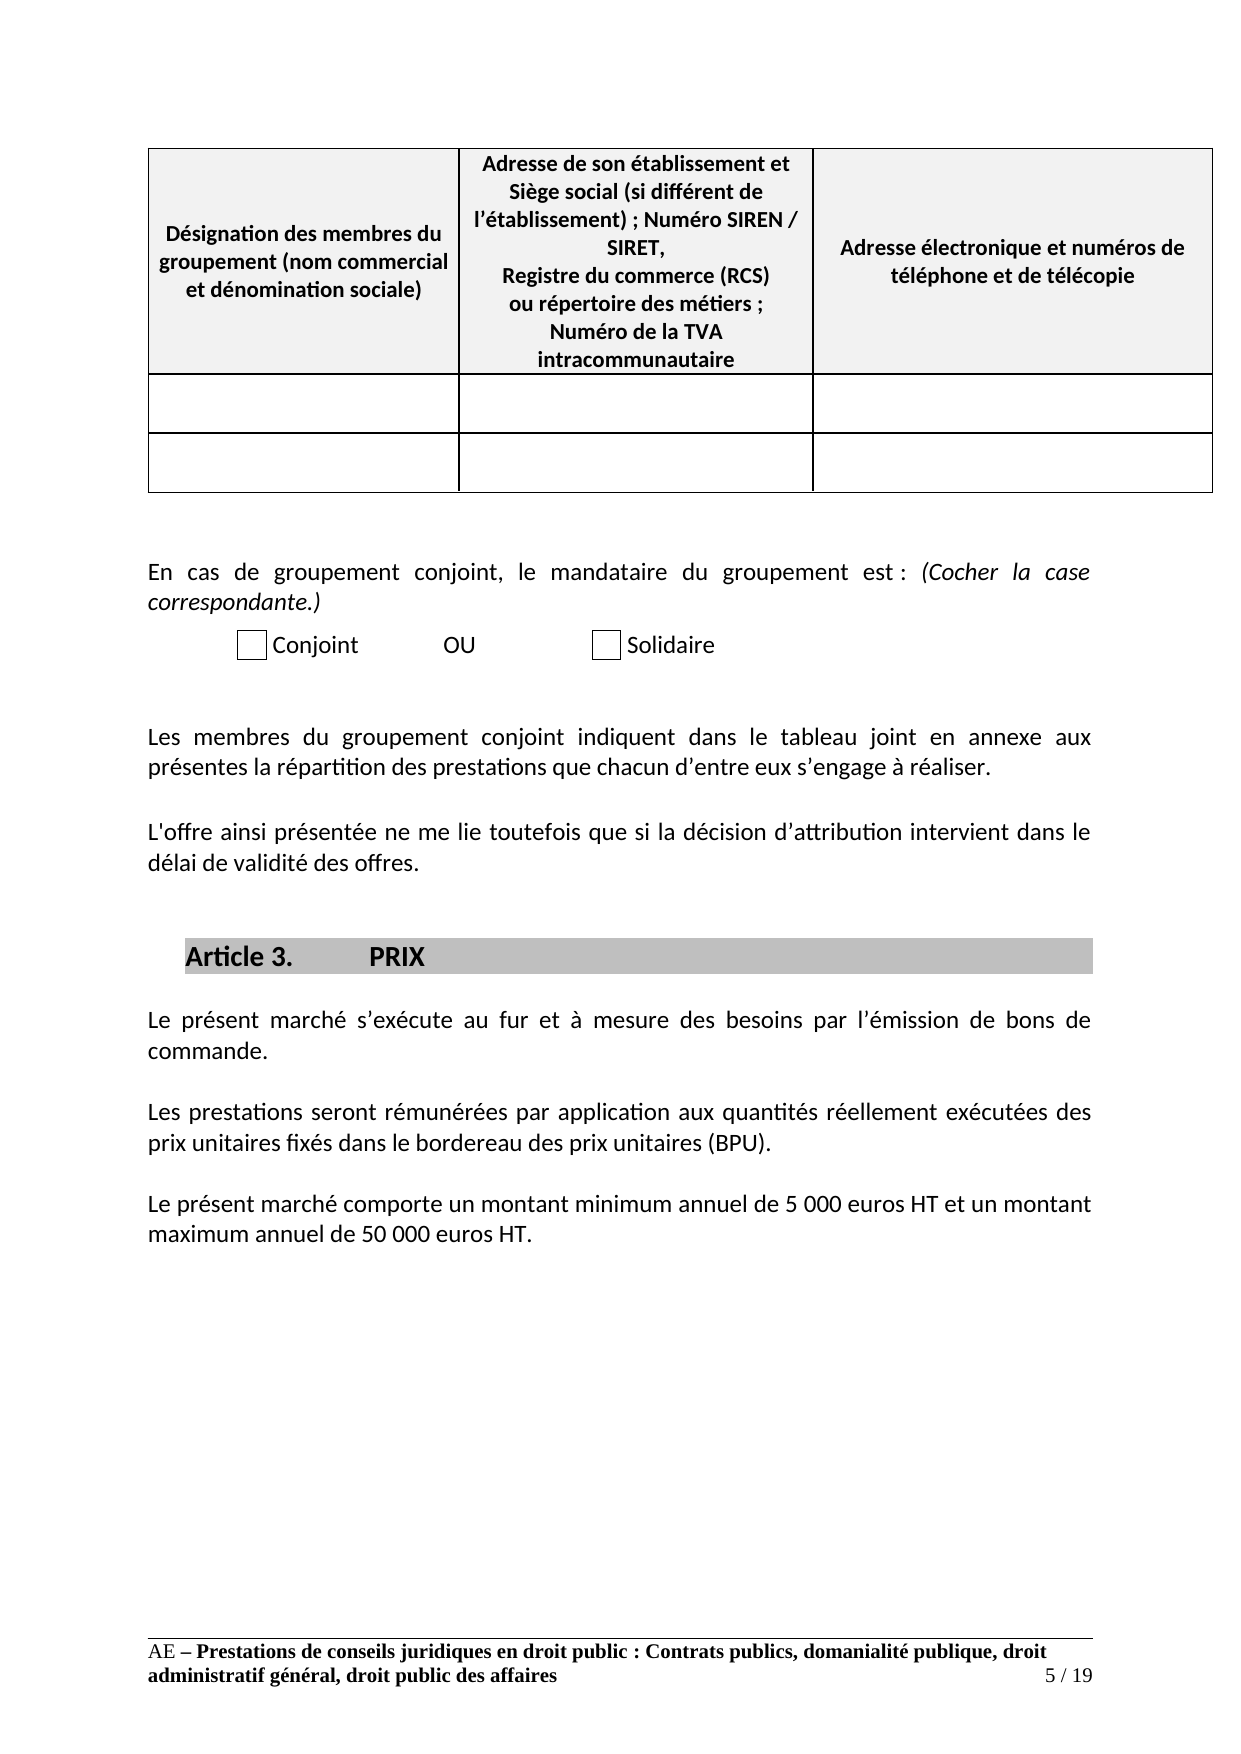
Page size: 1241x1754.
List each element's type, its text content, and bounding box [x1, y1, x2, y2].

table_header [460, 149, 812, 373]
table_cell [460, 375, 812, 432]
text En cas de groupement conjoint, le mandataire du groupement est : (Cocher la case correspondante.) [148, 556, 1093, 617]
text Conjoint OU Solidaire [148, 629, 1093, 660]
table_cell [814, 375, 1212, 432]
text L'offre ainsi présentée ne me lie toutefois que si la décision d’attribution intervient dans le délai de validité des offres. [148, 816, 1093, 877]
text Les membres du groupement conjoint indiquent dans le tableau joint en annexe aux présentes la répartition des prestations que chacun d’entre eux s’engage à réaliser. [148, 721, 1093, 782]
table_cell [149, 434, 458, 491]
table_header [149, 149, 458, 373]
subtitle PRIX [185, 938, 1093, 974]
text Les prestations seront rémunérées par application aux quantités réellement exécutées des prix unitaires fixés dans le bordereau des prix unitaires (BPU). [148, 1096, 1093, 1157]
table_cell [814, 434, 1212, 491]
text Le présent marché comporte un montant minimum annuel de 5 000 euros HT et un montant maximum annuel de 50 000 euros HT. [148, 1188, 1093, 1249]
table_cell [149, 375, 458, 432]
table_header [814, 149, 1212, 373]
text Le présent marché s’exécute au fur et à mesure des besoins par l’émission de bons de commande. [148, 1005, 1093, 1066]
table_cell [460, 434, 812, 491]
